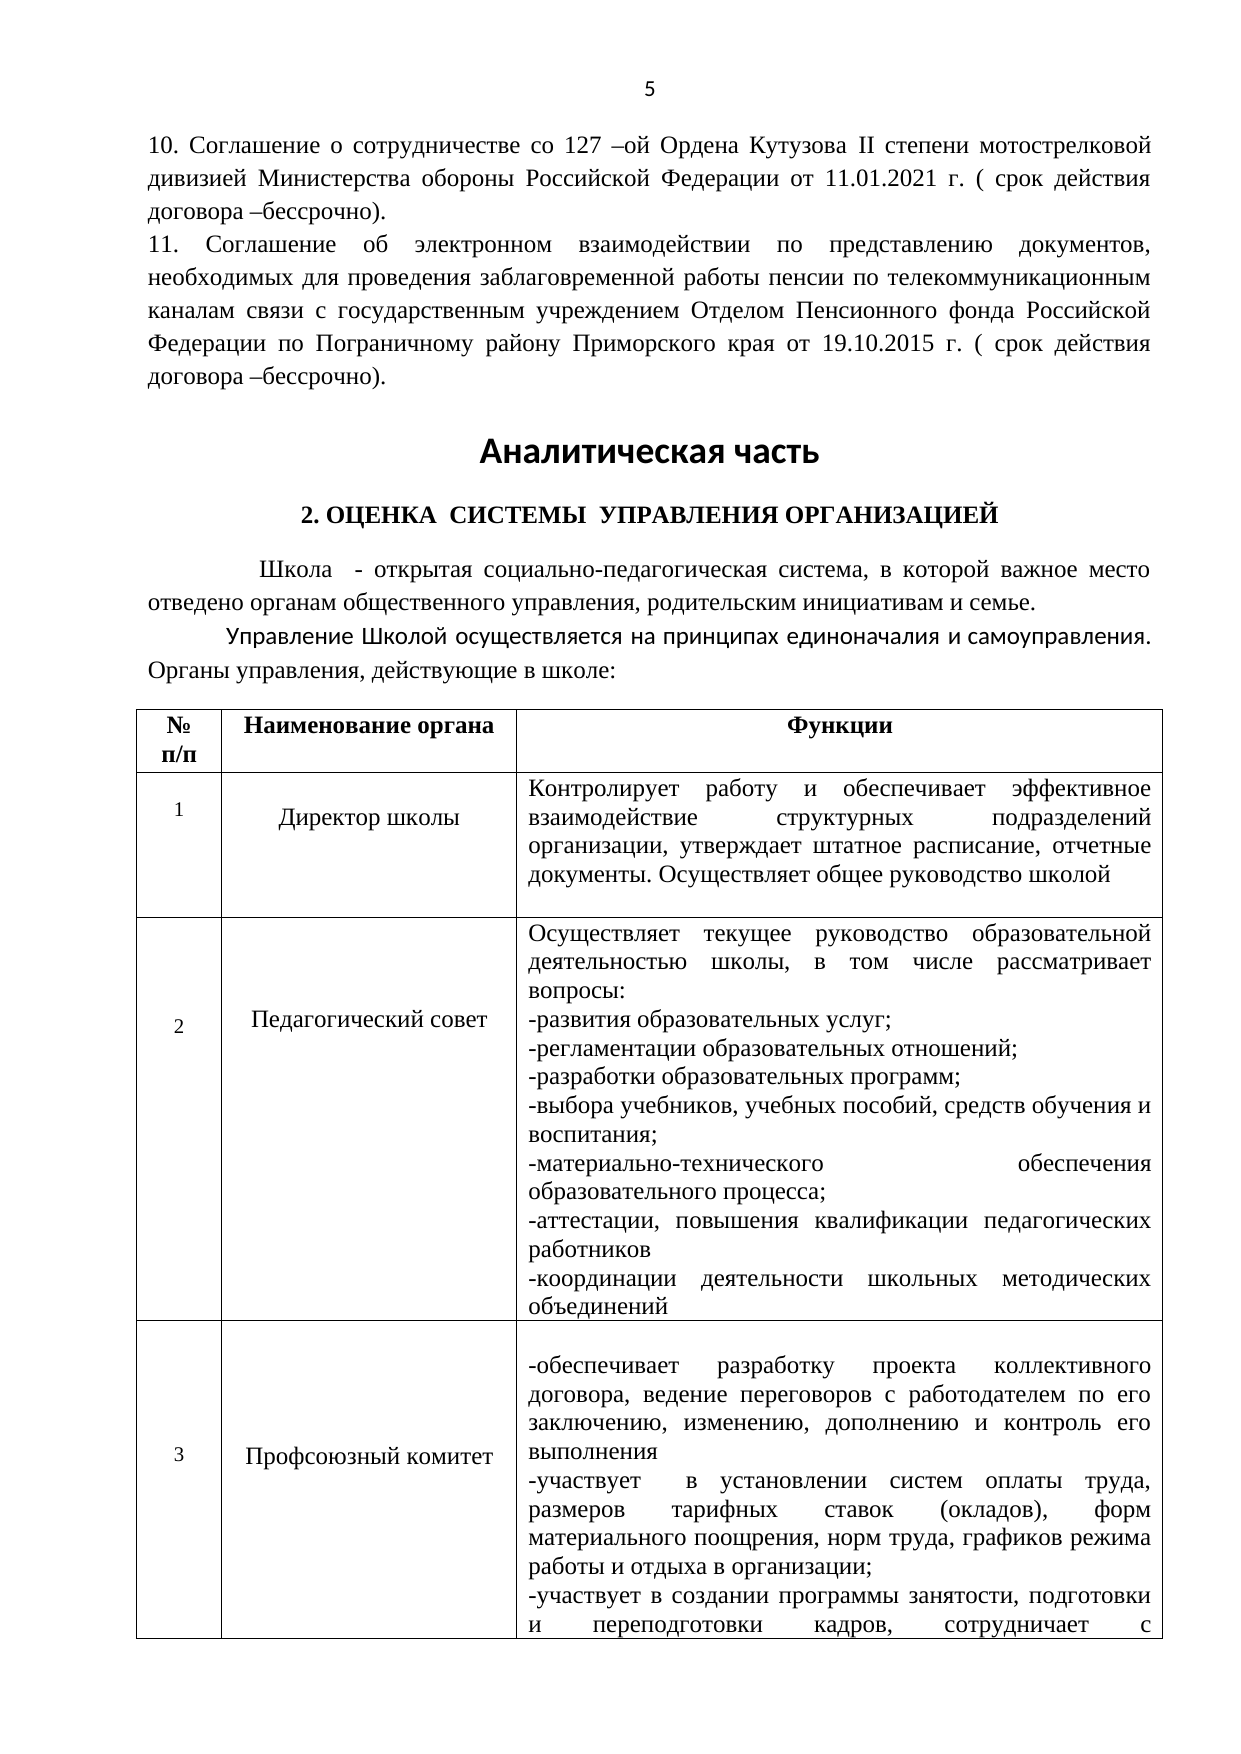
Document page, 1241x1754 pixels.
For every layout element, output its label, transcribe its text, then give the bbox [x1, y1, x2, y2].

text Школа - открытая социально-педагогическая система, в которой важное место отведено органам общественного управления, родительским инициативам и семье. [148, 554, 1152, 616]
text Управление Школой осуществляется на принципах единоначалия и самоуправления. Органы управления, действующие в школе: [148, 621, 1152, 684]
table_cell Педагогический совет [222, 918, 516, 1320]
text Аналитическая часть [148, 427, 1152, 473]
text 2. Оценка СИСТЕМы УПРАВЛЕНИЯ ОРГАНИЗАЦИЕЙ [148, 501, 1152, 529]
text 11. Соглашение об электронном взаимодействии по представлению документов, необходимых для проведения заблаговременной работы пенсии по телекоммуникационным каналам связи с государственным учреждением Отделом Пенсионного фонда Российской Федерации по Пограничному району Приморского края от 19.10.2015 г. ( срок действия договора –бессрочно). [148, 229, 1152, 390]
table_cell Директор школы [222, 773, 516, 917]
table_cell 1 [137, 773, 221, 917]
text 10. Соглашение о сотрудничестве со 127 –ой Ордена Кутузова II степени мотострелковой дивизией Министерства обороны Российской Федерации от 11.01.2021 г. ( срок действия договора –бессрочно). [148, 130, 1152, 225]
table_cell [517, 1321, 1162, 1637]
table_cell 2 [137, 918, 221, 1320]
table_header Функции [517, 710, 1162, 772]
table_cell Профсоюзный комитет [222, 1321, 516, 1637]
table_header № п/п [137, 710, 221, 772]
table_cell Контролирует работу и обеспечивает эффективное взаимодействие структурных подразделений организации, утверждает штатное расписание, отчетные документы. Осуществляет общее руководство школой [517, 773, 1162, 917]
table_cell 3 [137, 1321, 221, 1637]
table_header Наименование органа [222, 710, 516, 772]
table_cell Осуществляет текущее руководство образовательной деятельностью школы, в том числе рассматривает вопросы: -развития образовательных услуг; -регламентации образовательных отношений; -разработки образовательных программ; -выбора учебников, учебных пособий, средств обучения и воспитания; -материально-технического обеспечения образовательного процесса; -аттестации, повышения квалификации педагогических работников -координации деятельности школьных методических объединений [517, 918, 1162, 1320]
